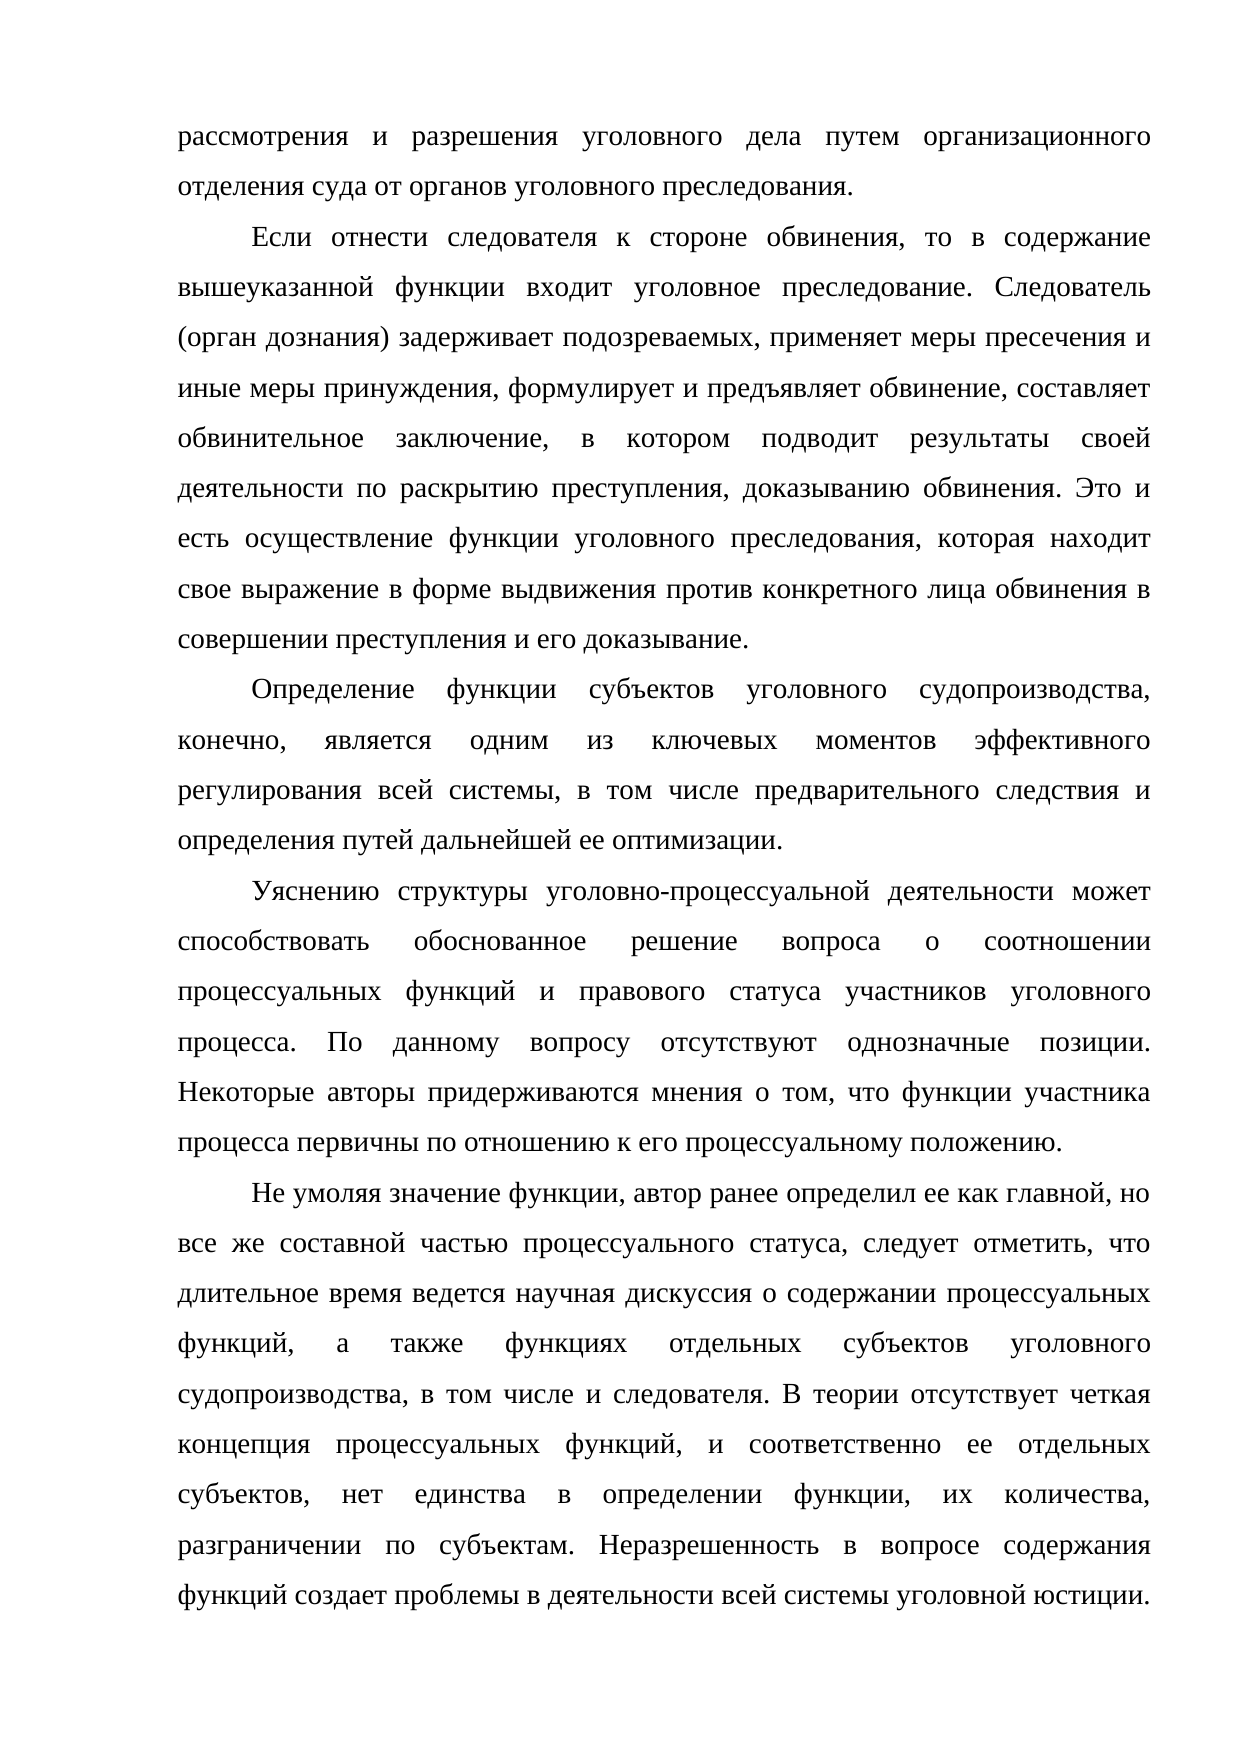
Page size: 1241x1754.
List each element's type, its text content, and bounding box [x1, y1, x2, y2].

text Если отнести следователя к стороне обвинения, то в содержание вышеуказанной функции входит уголовное преследование. Следователь (орган дознания) задерживает подозреваемых, применяет меры пресечения и иные меры принуждения, формулирует и предъявляет обвинение, составляет обвинительное заключение, в котором подводит результаты своей деятельности по раскрытию преступления, доказыванию обвинения. Это и есть осуществление функции уголовного преследования, которая находит свое выражение в форме выдвижения против конкретного лица обвинения в совершении преступления и его доказывание. [177, 219, 1152, 655]
text Определение функции субъектов уголовного судопроизводства, конечно, является одним из ключевых моментов эффективного регулирования всей системы, в том числе предварительного следствия и определения путей дальнейшей ее оптимизации. [177, 672, 1152, 856]
text Не умоляя значение функции, автор ранее определил ее как главной, но все же составной частью процессуального статуса, следует отметить, что длительное время ведется научная дискуссия о содержании процессуальных функций, а также функциях отдельных субъектов уголовного судопроизводства, в том числе и следователя. В теории отсутствует четкая концепция процессуальных функций, и соответственно ее отдельных субъектов, нет единства в определении функции, их количества, разграничении по субъектам. Неразрешенность в вопросе содержания функций создает проблемы в деятельности всей системы уголовной юстиции. [177, 1175, 1152, 1611]
text Уяснению структуры уголовно-процессуальной деятельности может способствовать обоснованное решение вопроса о соотношении процессуальных функций и правового статуса участников уголовного процесса. По данному вопросу отсутствуют однозначные позиции. Некоторые авторы придерживаются мнения о том, что функции участника процесса первичны по отношению к его процессуальному положению. [177, 873, 1152, 1158]
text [177, 118, 1152, 202]
